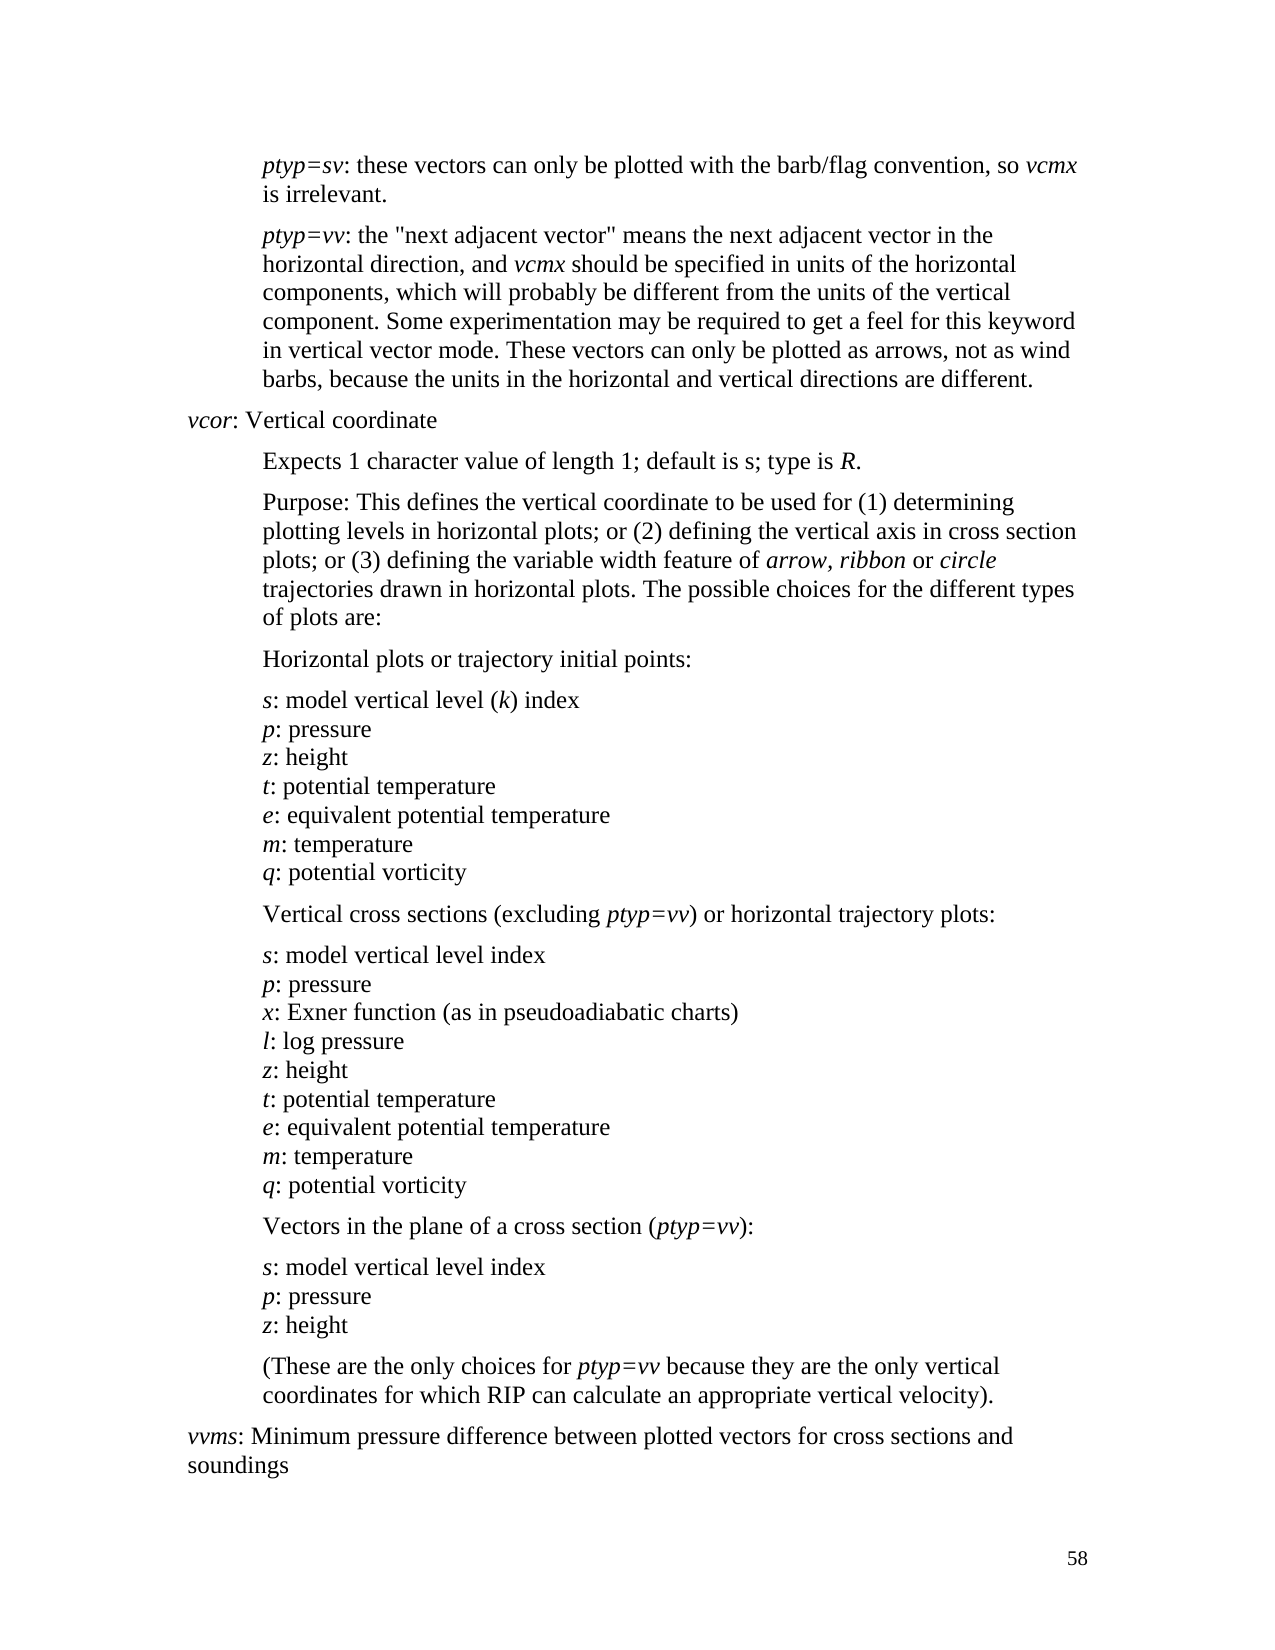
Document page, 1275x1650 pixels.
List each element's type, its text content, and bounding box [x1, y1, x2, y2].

text vcmx: Maximum vector value [187, 220, 1087, 249]
text Expects 1 character value of length 1; default is s; type is R. [262, 866, 1087, 895]
text Special instructions for different plot types: [262, 459, 1087, 487]
text ptyp=vv: the "next adjacent vector" means the next adjacent vector in the horizontal direction, and vcmx should be specified in units of the horizontal components, which will probably be different from the units of the vertical component. Some experimentation may be required to get a feel for this keyword in vertical vector mode. These vectors can only be plotted as arrows, not as wind barbs, because the units in the horizontal and vertical directions are different. [262, 640, 1087, 812]
text Horizontal plots or trajectory initial points: [262, 1064, 1012, 1092]
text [262, 150, 1087, 207]
text s: model vertical level (k) index p: pressure z: height t: potential temperature e: equivalent potential temperature m: temperature q: potential vorticity [262, 1105, 1012, 1306]
text ptyp=hv or vw: If vcmx is specified as any negative number, then the vectors will be plotted with the barb/flag convention. [262, 500, 1087, 557]
text Purpose: This specifies the magnitude of a vector that exactly reaches the tail of the next adjacent vector. It should be specified in the same units as those of the vector component fields, typically m s-1. If vcmx is set to zero, then RIP will choose the maximum vector magnitude in the data as the magnitude of a vector that reaches the tail of the next adjacent vector. [262, 302, 1087, 446]
text Vertical cross sections (excluding ptyp=vv) or horizontal trajectory plots: [262, 1319, 1012, 1347]
text ptyp=sv: these vectors can only be plotted with the barb/flag convention, so vcmx is irrelevant. [262, 570, 1087, 627]
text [262, 1360, 1012, 1475]
text vcor: Vertical coordinate [187, 825, 1087, 854]
text Expects 1 real value; default is 0.; type is F. [262, 261, 1087, 290]
text Purpose: This defines the vertical coordinate to be used for (1) determining plotting levels in horizontal plots; or (2) defining the vertical axis in cross section plots; or (3) defining the variable width feature of arrow, ribbon or circle trajectories drawn in horizontal plots. The possible choices for the different types of plots are: [262, 907, 1087, 1051]
